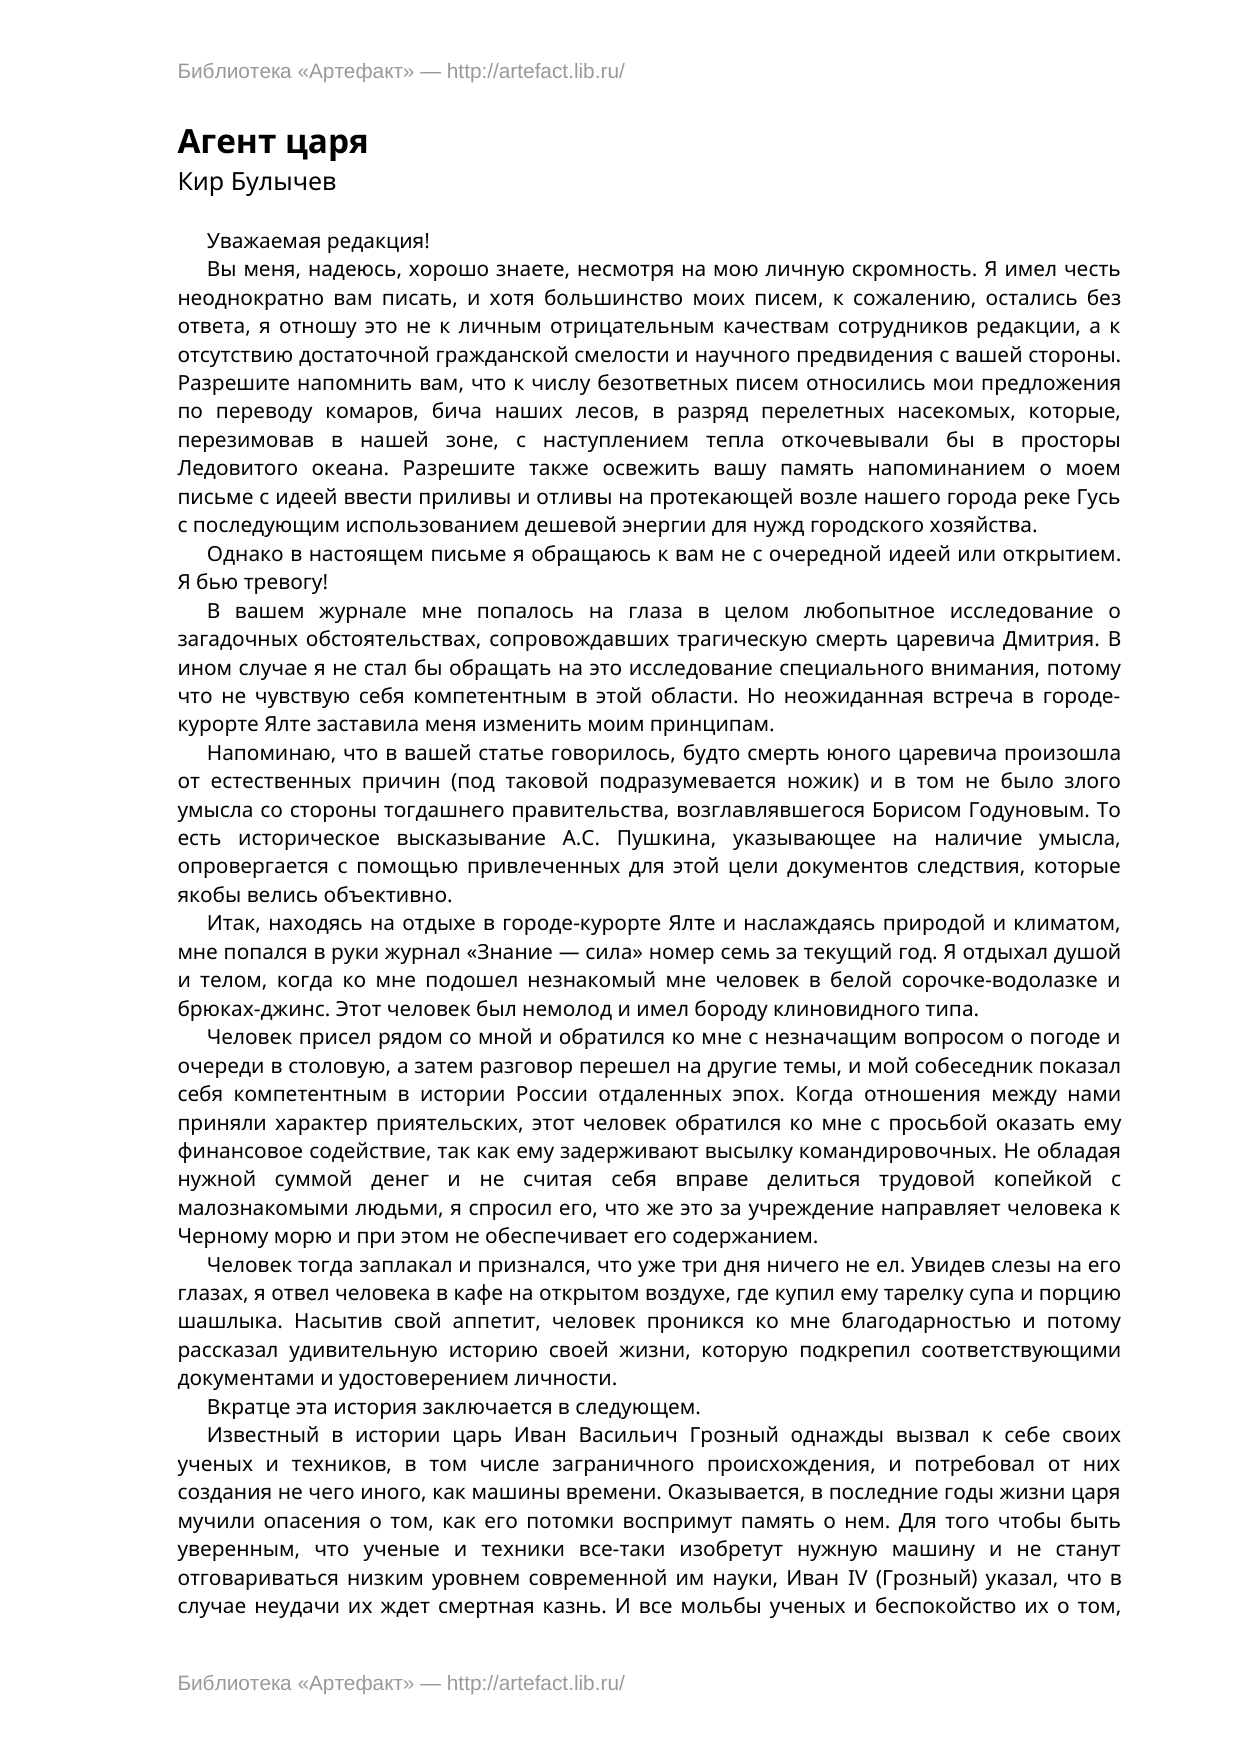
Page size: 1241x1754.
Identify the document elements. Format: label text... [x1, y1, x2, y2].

text Вкратце эта история заключается в следующем. [177, 1392, 1122, 1420]
text Итак, находясь на отдыхе в городе-курорте Ялте и наслаждаясь природой и климатом, мне попался в руки журнал «Знание — сила» номер семь за текущий год. Я отдыхал душой и телом, когда ко мне подошел незнакомый мне человек в белой сорочке-водолазке и брюках-джинс. Этот человек был немолод и имел бороду клиновидного типа. [177, 908, 1122, 1022]
text Уважаемая редакция! [177, 226, 1122, 254]
text В вашем журнале мне попалось на глаза в целом любопытное исследование о загадочных обстоятельствах, сопровождавших трагическую смерть царевича Дмитрия. В ином случае я не стал бы обращать на это исследование специального внимания, потому что не чувствую себя компетентным в этой области. Но неожиданная встреча в городе-курорте Ялте заставила меня изменить моим принципам. [177, 596, 1122, 738]
subtitle Кир Булычев [177, 163, 1122, 198]
subtitle Агент царя [177, 118, 1122, 163]
text Человек присел рядом со мной и обратился ко мне с незначащим вопросом о погоде и очереди в столовую, а затем разговор перешел на другие темы, и мой собеседник показал себя компетентным в истории России отдаленных эпох. Когда отношения между нами приняли характер приятельских, этот человек обратился ко мне с просьбой оказать ему финансовое содействие, так как ему задерживают высылку командировочных. Не обладая нужной суммой денег и не считая себя вправе делиться трудовой копейкой с малознакомыми людьми, я спросил его, что же это за учреждение направляет человека к Черному морю и при этом не обеспечивает его содержанием. [177, 1022, 1122, 1250]
text Однако в настоящем письме я обращаюсь к вам не с очередной идеей или открытием. Я бью тревогу! [177, 539, 1122, 596]
text Напоминаю, что в вашей статье говорилось, будто смерть юного царевича произошла от естественных причин (под таковой подразумевается ножик) и в том не было злого умысла со стороны тогдашнего правительства, возглавлявшегося Борисом Годуновым. То есть историческое высказывание А.С. Пушкина, указывающее на наличие умысла, опровергается с помощью привлеченных для этой цели документов следствия, которые якобы велись объективно. [177, 738, 1122, 908]
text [177, 1420, 1122, 1619]
text Вы меня, надеюсь, хорошо знаете, несмотря на мою личную скромность. Я имел честь неоднократно вам писать, и хотя большинство моих писем, к сожалению, остались без ответа, я отношу это не к личным отрицательным качествам сотрудников редакции, а к отсутствию достаточной гражданской смелости и научного предвидения с вашей стороны. Разрешите напомнить вам, что к числу безответных писем относились мои предложения по переводу комаров, бича наших лесов, в разряд перелетных насекомых, которые, перезимовав в нашей зоне, с наступлением тепла откочевывали бы в просторы Ледовитого океана. Разрешите также освежить вашу память напоминанием о моем письме с идеей ввести приливы и отливы на протекающей возле нашего города реке Гусь с последующим использованием дешевой энергии для нужд городского хозяйства. [177, 254, 1122, 539]
text Человек тогда заплакал и признался, что уже три дня ничего не ел. Увидев слезы на его глазах, я отвел человека в кафе на открытом воздухе, где купил ему тарелку супа и порцию шашлыка. Насытив свой аппетит, человек проникся ко мне благодарностью и потому рассказал удивительную историю своей жизни, которую подкрепил соответствующими документами и удостоверением личности. [177, 1250, 1122, 1392]
